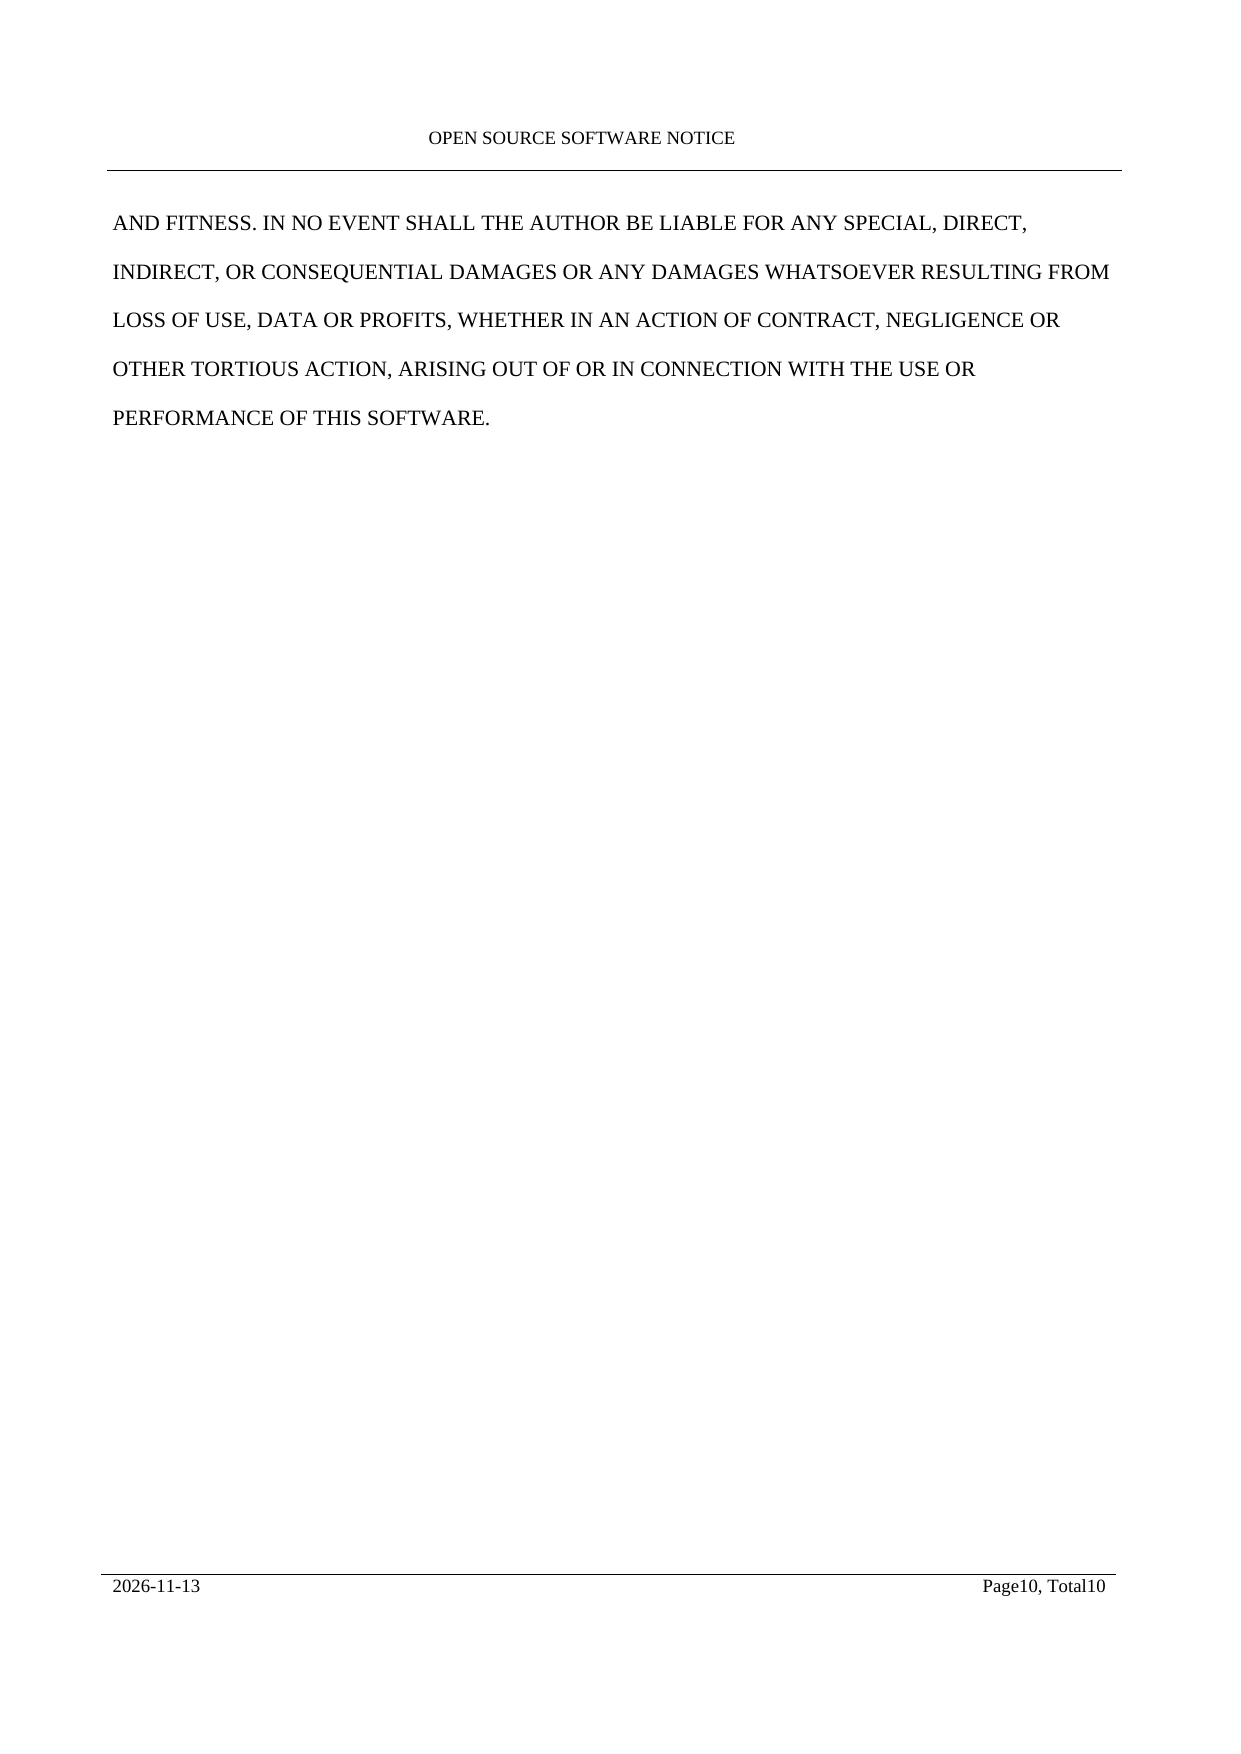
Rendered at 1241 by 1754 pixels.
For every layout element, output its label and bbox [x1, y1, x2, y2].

text [112, 206, 1128, 483]
